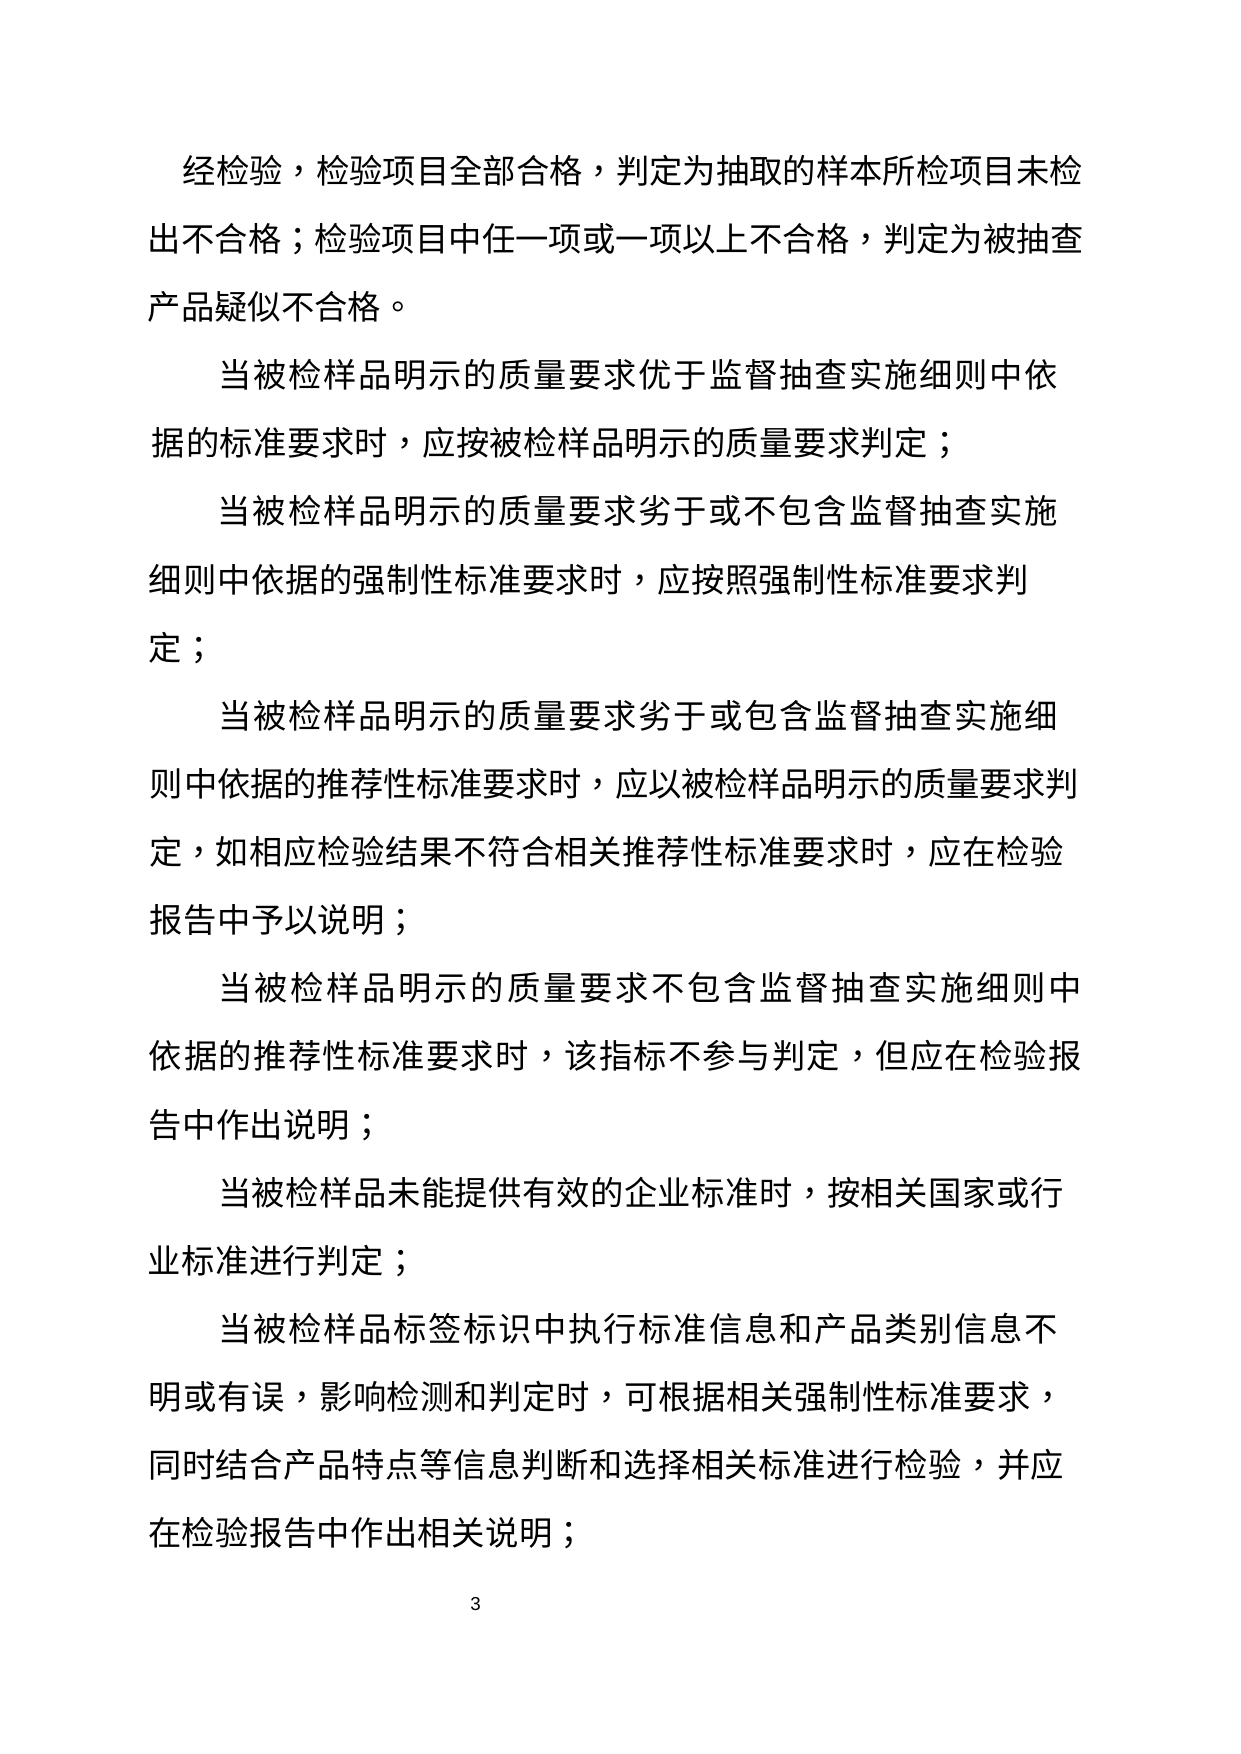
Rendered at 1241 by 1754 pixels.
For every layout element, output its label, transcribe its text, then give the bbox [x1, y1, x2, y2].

text 当被检样品明示的质量要求劣于或不包含监督抽查实施细则中依据的强制性标准要求时，应按照强制性标准要求判定； [148, 488, 1084, 670]
text 当被检样品标签标识中执行标准信息和产品类别信息不明或有误，影响检测和判定时，可根据相关强制性标准要求，同时结合产品特点等信息判断和选择相关标准进行检验，并应在检验报告中作出相关说明； [148, 1306, 1084, 1556]
text 当被检样品明示的质量要求劣于或包含监督抽查实施细则中依据的推荐性标准要求时，应以被检样品明示的质量要求判定，如相应检验结果不符合相关推荐性标准要求时，应在检验报告中予以说明； [149, 693, 1093, 942]
text 当被检样品未能提供有效的企业标准时，按相关国家或行业标准进行判定； [148, 1169, 1084, 1283]
text 当被检样品明示的质量要求不包含监督抽查实施细则中依据的推荐性标准要求时，该指标不参与判定，但应在检验报告中作出说明； [148, 965, 1084, 1147]
text 经检验，检验项目全部合格，判定为抽取的样本所检项目未检出不合格；检验项目中任一项或一项以上不合格，判定为被抽查产品疑似不合格。 [148, 148, 1084, 329]
text 当被检样品明示的质量要求优于监督抽查实施细则中依据的标准要求时，应按被检样品明示的质量要求判定； [151, 352, 1084, 466]
